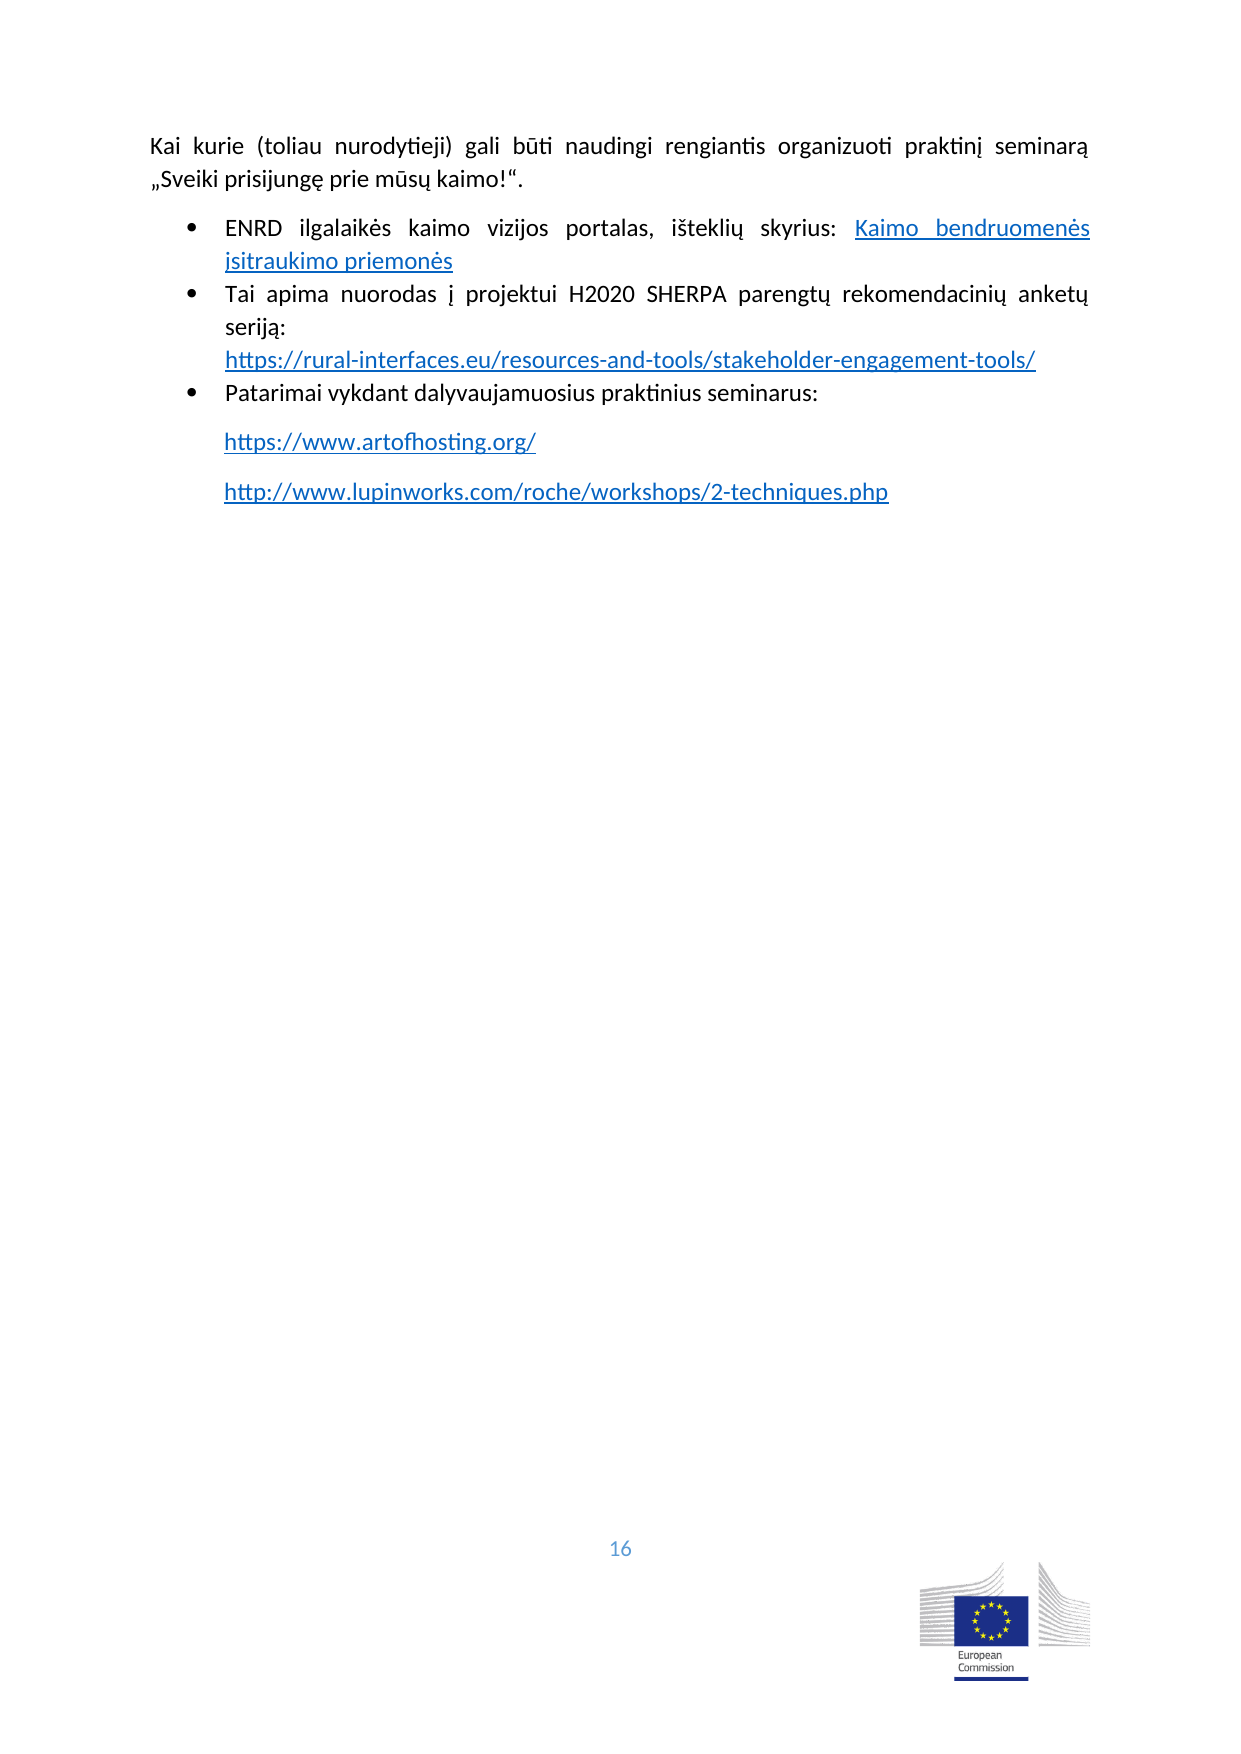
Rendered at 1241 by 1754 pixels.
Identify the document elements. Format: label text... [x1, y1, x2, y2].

text http://www.lupinworks.com/roche/workshops/2-techniques.php [224, 476, 1090, 507]
text Kai kurie (toliau nurodytieji) gali būti naudingi rengiantis organizuoti praktinį seminarą „Sveiki prisijungę prie mūsų kaimo!“. [150, 130, 1090, 193]
text https://www.artofhosting.org/ [224, 426, 1090, 457]
list https://rural-interfaces.eu/resources-and-tools/stakeholder-engagement-tools/ [225, 344, 1090, 374]
list ENRD ilgalaikės kaimo vizijos portalas, išteklių skyrius: Kaimo bendruomenės įsitraukimo priemonės [187, 212, 1090, 276]
list Patarimai vykdant dalyvaujamuosius praktinius seminarus: [187, 377, 1090, 407]
list Tai apima nuorodas į projektui H2020 SHERPA parengtų rekomendacinių anketų seriją: [187, 278, 1090, 342]
picture [919, 1562, 1091, 1681]
